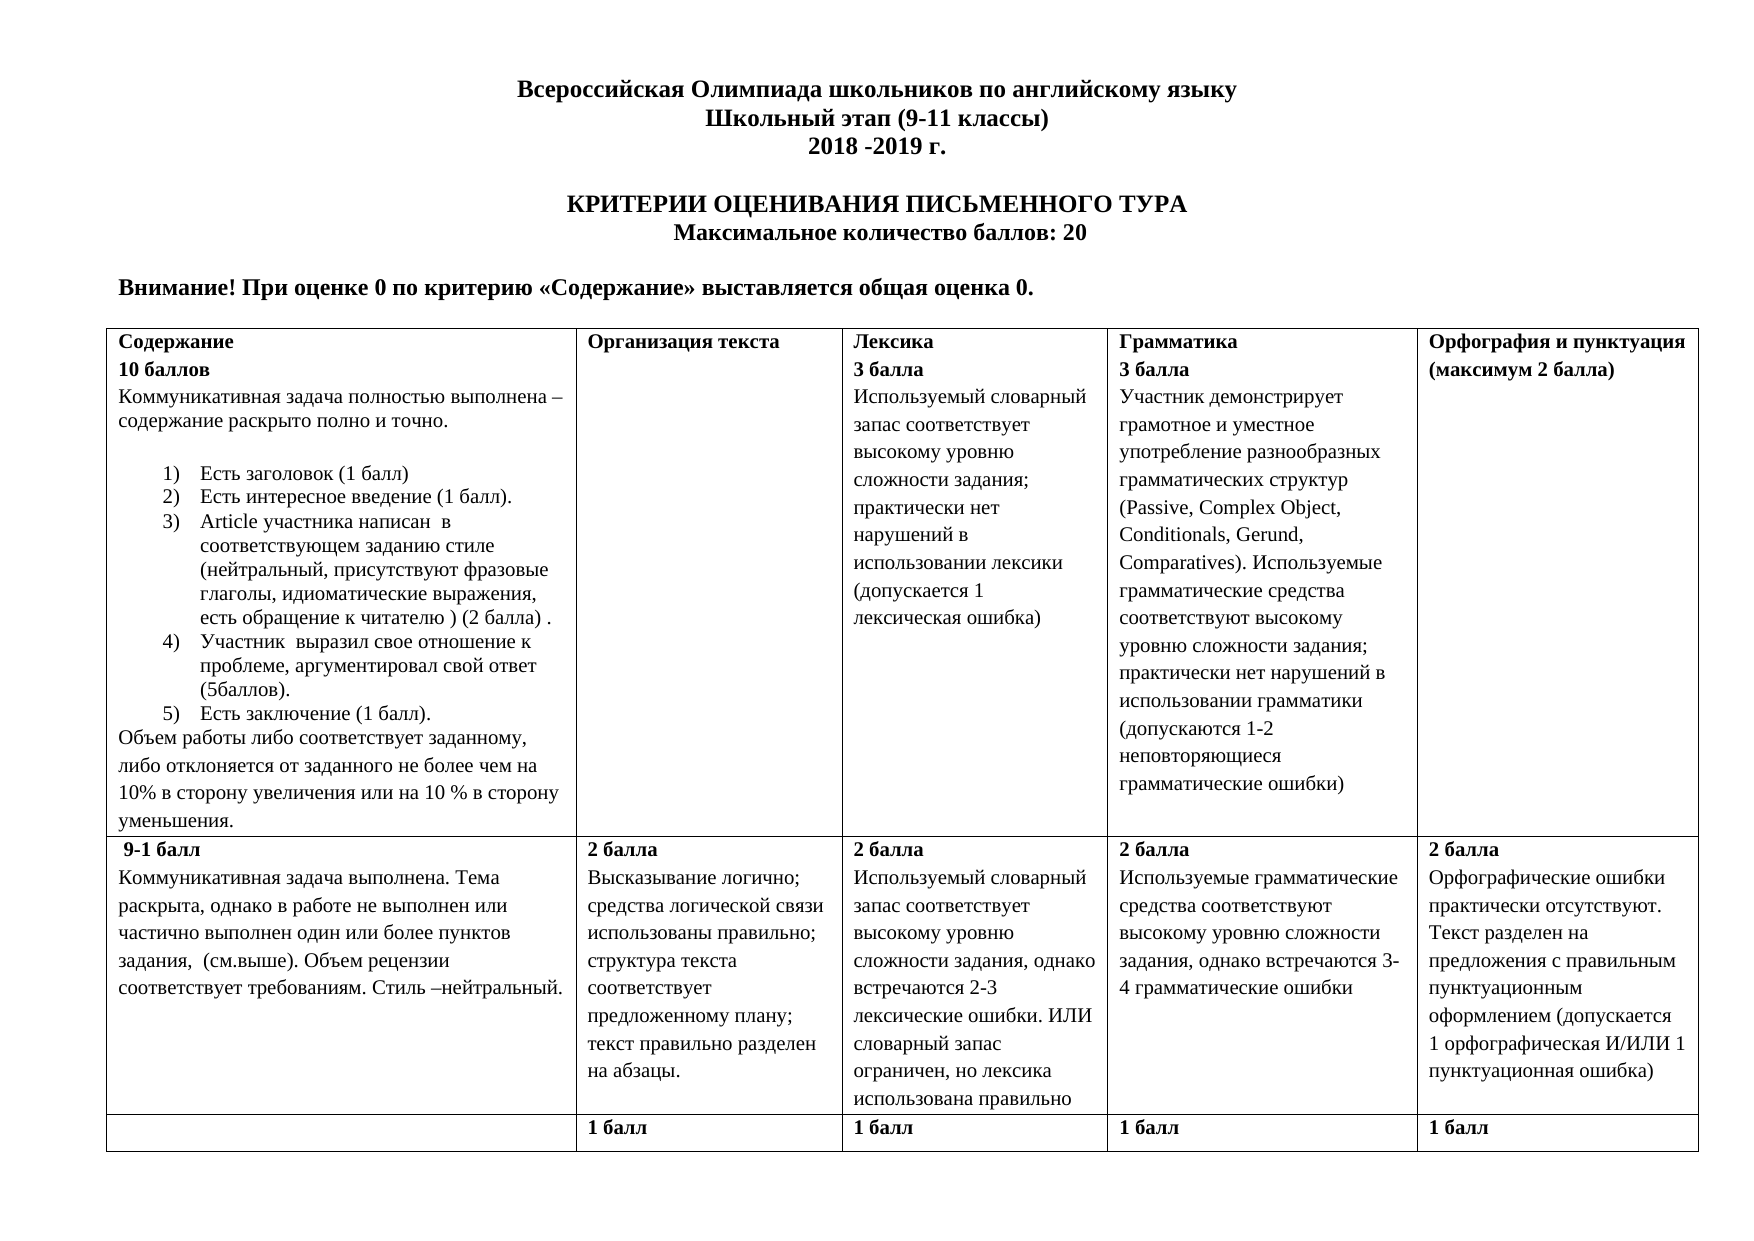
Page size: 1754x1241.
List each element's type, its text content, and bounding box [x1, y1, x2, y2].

table_cell 2 балла Используемый словарный запас соответствует высокому уровню сложности задания, однако встречаются 2-3 лексические ошибки. ИЛИ словарный запас ограничен, но лексика использована правильно [843, 837, 1107, 1114]
text Внимание! При оценке 0 по критерию «Содержание» выставляется общая оценка 0. [118, 273, 1636, 300]
text Всероссийская Олимпиада школьников по английскому языку [118, 74, 1636, 103]
table_header Орфография и пунктуация (максимум 2 балла) [1418, 329, 1698, 836]
table_header Организация текста [577, 329, 842, 836]
table_cell 2 балла Высказывание логично; средства логической связи использованы правильно; структура текста соответствует предложенному плану; текст правильно разделен на абзацы. [577, 837, 842, 1114]
table_cell 2 балла Используемые грамматические средства соответствуют высокому уровню сложности задания, однако встречаются 3-4 грамматические ошибки [1108, 837, 1417, 1114]
table_header Лексика 3 балла Используемый словарный запас соответствует высокому уровню сложности задания; практически нет нарушений в использовании лексики (допускается 1 лексическая ошибка) [843, 329, 1107, 836]
table_cell [107, 1115, 576, 1151]
text 2018 -2019 г. [118, 131, 1636, 160]
table_cell 9-1 балл Коммуникативная задача выполнена. Тема раскрыта, однако в работе не выполнен или частично выполнен один или более пунктов задания, (см.выше). Объем рецензии соответствует требованиям. Стиль –нейтральный. [107, 837, 576, 1114]
table_cell 2 балла Орфографические ошибки практически отсутствуют. Текст разделен на предложения с правильным пунктуационным оформлением (допускается 1 орфографическая И/ИЛИ 1 пунктуационная ошибка) [1418, 837, 1698, 1114]
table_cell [577, 1115, 842, 1151]
table_header Грамматика 3 балла Участник демонстрирует грамотное и уместное употребление разнообразных грамматических структур (Passive, Complex Object, Conditionals, Gerund, Comparatives). Используемые грамматические средства соответствуют высокому уровню сложности задания; практически нет нарушений в использовании грамматики (допускаются 1-2 неповторяющиеся грамматические ошибки) [1108, 329, 1417, 836]
text Максимальное количество баллов: 20 [118, 218, 1636, 245]
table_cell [1108, 1115, 1417, 1151]
text КРИТЕРИИ ОЦЕНИВАНИЯ ПИСЬМЕННОГО ТУРА [118, 189, 1636, 218]
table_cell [843, 1115, 1107, 1151]
table_header Содержание 10 баллов Коммуникативная задача полностью выполнена – содержание раскрыто полно и точно. Есть заголовок (1 балл) Есть интересное введение (1 балл). Article участника написан в соответствующем заданию стиле (нейтральный, присутствуют фразовые глаголы, идиоматические выражения, есть обращение к читателю ) (2 балла) . Участник выразил свое отношение к проблеме, аргументировал свой ответ (5баллов). Есть заключение (1 балл). Объем работы либо соответствует заданному, либо отклоняется от заданного не более чем на 10% в сторону увеличения или на 10 % в сторону уменьшения. [107, 329, 576, 836]
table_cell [1418, 1115, 1698, 1151]
text Школьный этап (9-11 классы) [118, 103, 1636, 131]
